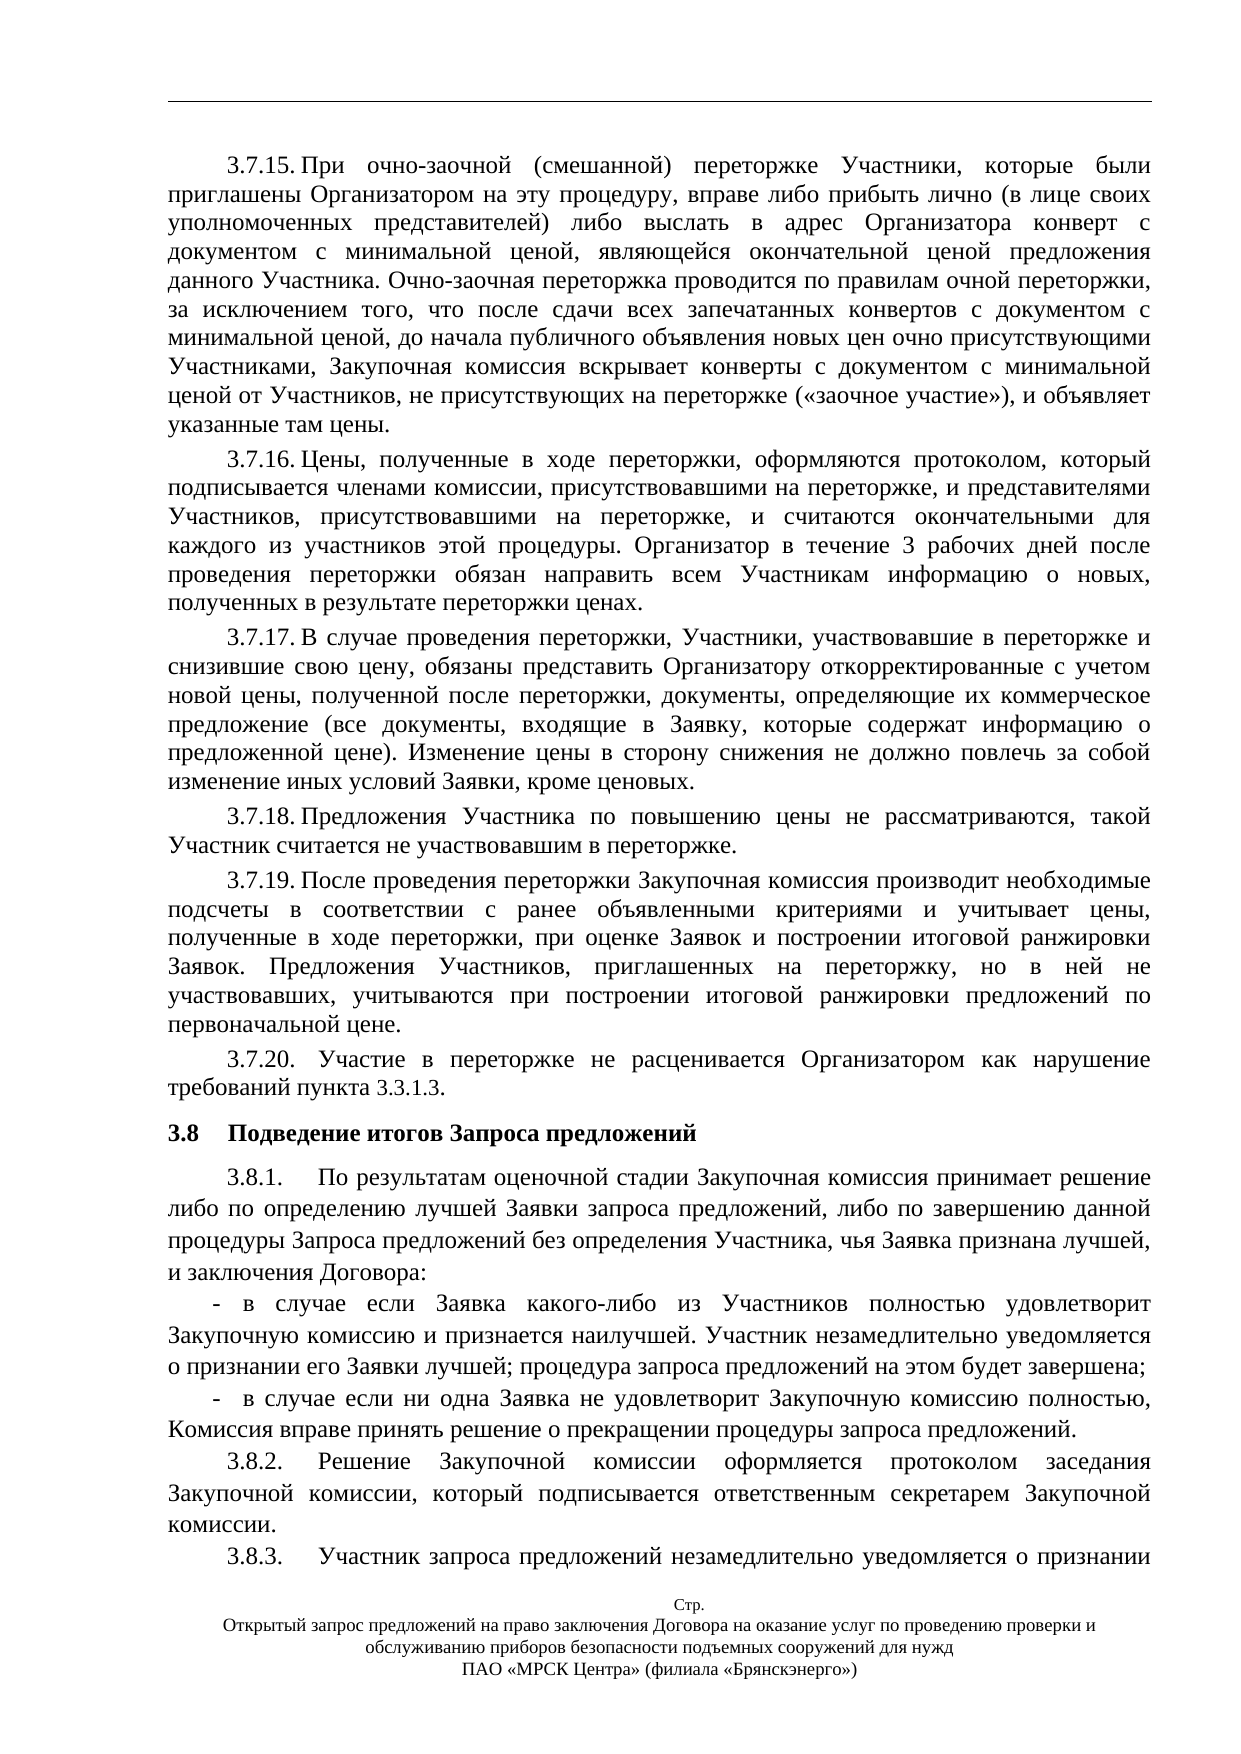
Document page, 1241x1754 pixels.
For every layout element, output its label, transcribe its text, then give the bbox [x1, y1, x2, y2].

list По результатам оценочной стадии Закупочная комиссия принимает решение либо по определению лучшей Заявки запроса предложений, либо по завершению данной процедуры Запроса предложений без определения Участника, чья Заявка признана лучшей, и заключения Договора: [168, 1162, 1152, 1285]
list Участие в переторжке не расценивается Организатором как нарушение требований пункта 3.3.1.3. [168, 1044, 1152, 1101]
list Цены, полученные в ходе переторжки, оформляются протоколом, который подписывается членами комиссии, присутствовавшими на переторжке, и представителями Участников, присутствовавшими на переторжке, и считаются окончательными для каждого из участников этой процедуры. Организатор в течение 3 рабочих дней после проведения переторжки обязан направить всем Участникам информацию о новых, полученных в результате переторжки ценах. [168, 444, 1152, 616]
subtitle Подведение итогов Запроса предложений [168, 1118, 1152, 1147]
list Решение Закупочной комиссии оформляется протоколом заседания Закупочной комиссии, который подписывается ответственным секретарем Закупочной комиссии. [168, 1446, 1152, 1538]
list После проведения переторжки Закупочная комиссия производит необходимые подсчеты в соответствии с ранее объявленными критериями и учитывает цены, полученные в ходе переторжки, при оценке Заявок и построении итоговой ранжировки Заявок. Предложения Участников, приглашенных на переторжку, но в ней не участвовавших, учитываются при построении итоговой ранжировки предложений по первоначальной цене. [168, 865, 1152, 1037]
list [168, 1541, 1152, 1569]
list в случае если Заявка какого-либо из Участников полностью удовлетворит Закупочную комиссию и признается наилучшей. Участник незамедлительно уведомляется о признании его Заявки лучшей; процедура запроса предложений на этом будет завершена; [168, 1288, 1152, 1380]
list в случае если ни одна Заявка не удовлетворит Закупочную комиссию полностью, Комиссия вправе принять решение о прекращении процедуры запроса предложений. [168, 1383, 1152, 1443]
list Предложения Участника по повышению цены не рассматриваются, такой Участник считается не участвовавшим в переторжке. [168, 801, 1152, 859]
list При очно-заочной (смешанной) переторжке Участники, которые были приглашены Организатором на эту процедуру, вправе либо прибыть лично (в лице своих уполномоченных представителей) либо выслать в адрес Организатора конверт с документом с минимальной ценой, являющейся окончательной ценой предложения данного Участника. Очно-заочная переторжка проводится по правилам очной переторжки, за исключением того, что после сдачи всех запечатанных конвертов с документом с минимальной ценой, до начала публичного объявления новых цен очно присутствующими Участниками, Закупочная комиссия вскрывает конверты с документом с минимальной ценой от Участников, не присутствующих на переторжке («заочное участие»), и объявляет указанные там цены. [168, 150, 1152, 437]
list В случае проведения переторжки, Участники, участвовавшие в переторжке и снизившие свою цену, обязаны представить Организатору откорректированные с учетом новой цены, полученной после переторжки, документы, определяющие их коммерческое предложение (все документы, входящие в Заявку, которые содержат информацию о предложенной цене). Изменение цены в сторону снижения не должно повлечь за собой изменение иных условий Заявки, кроме ценовых. [168, 622, 1152, 795]
